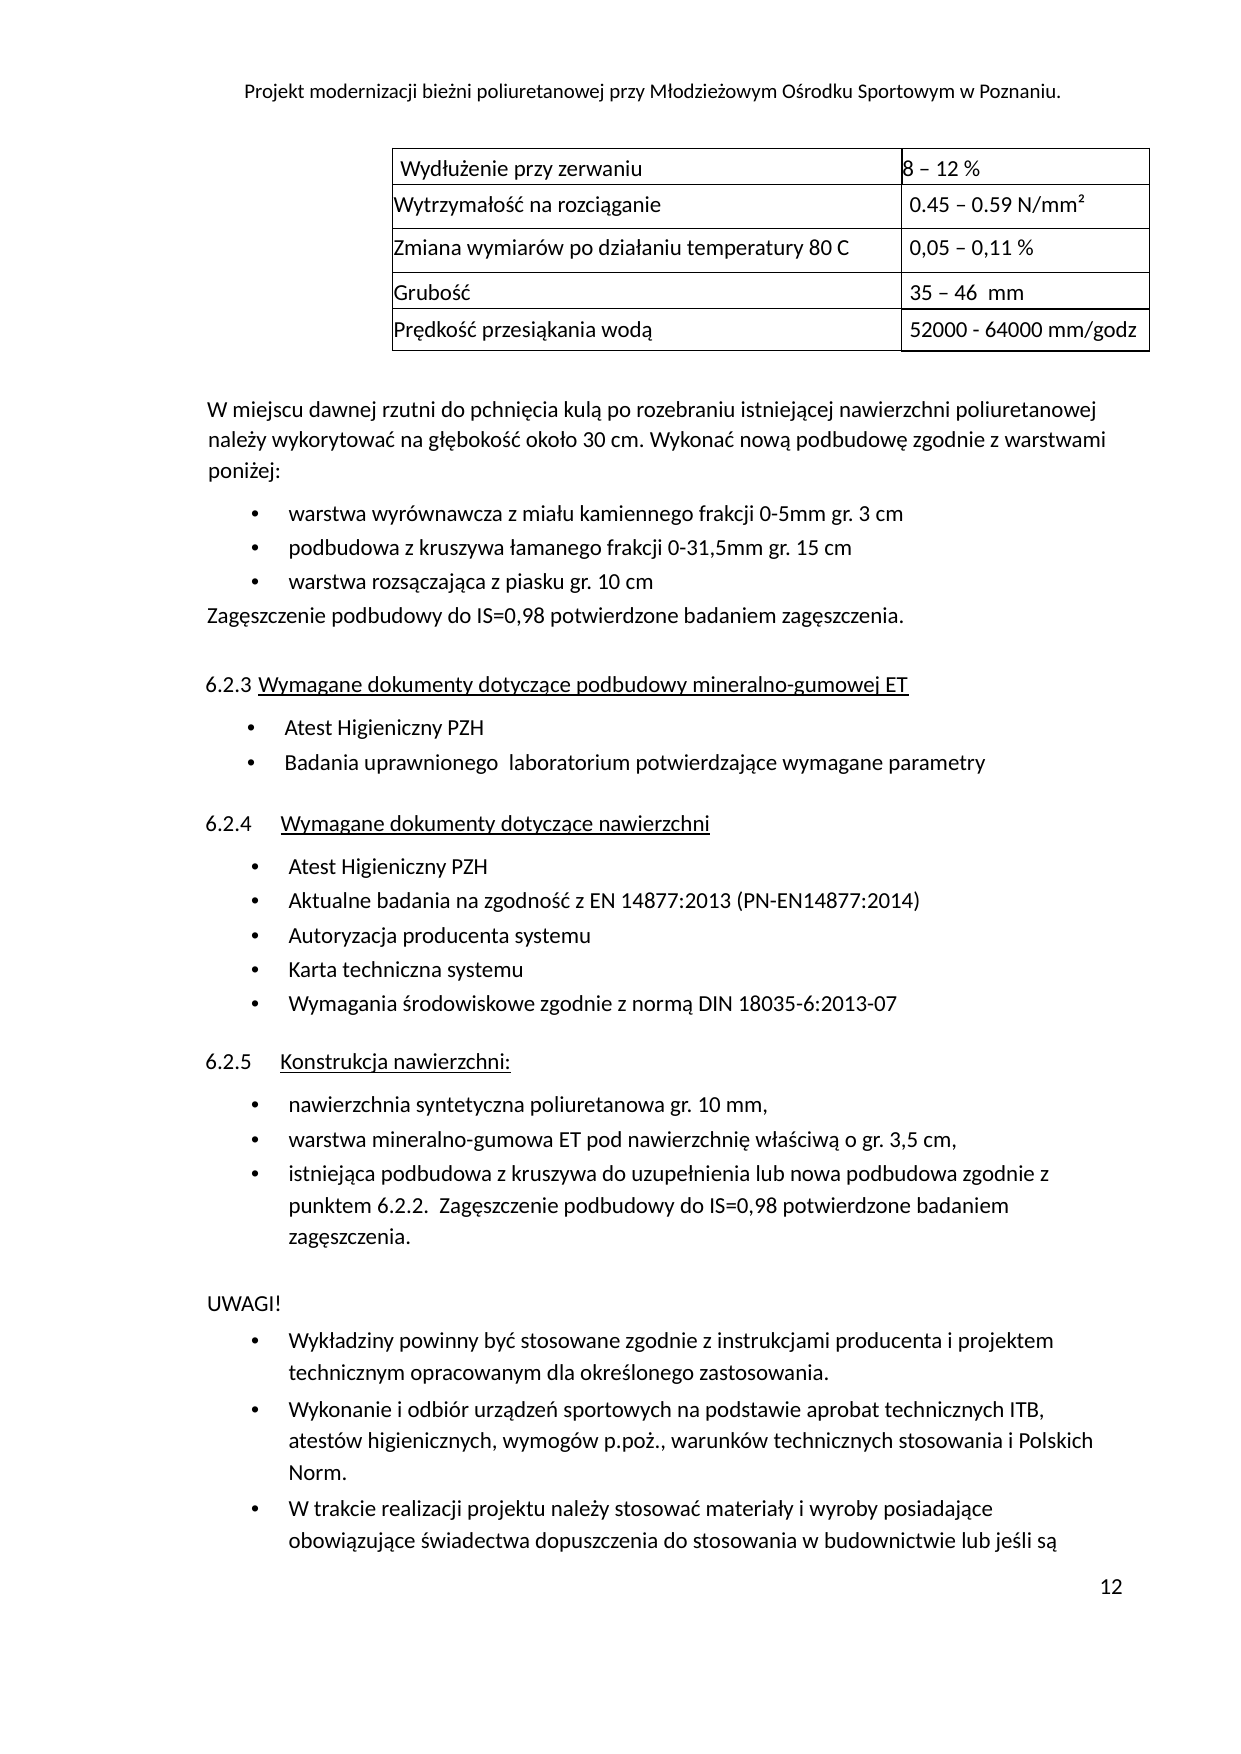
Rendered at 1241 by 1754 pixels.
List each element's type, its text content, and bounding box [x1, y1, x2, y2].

table_cell Grubość [393, 273, 901, 308]
list Wykładziny powinny być stosowane zgodnie z instrukcjami producenta i projektem technicznym opracowanym dla określonego zastosowania. [251, 1326, 1123, 1386]
subtitle 6.2.3 Wymagane dokumenty dotyczące podbudowy mineralno-gumowej ET [205, 670, 1148, 698]
subtitle W miejscu dawnej rzutni do pchnięcia kulą po rozebraniu istniejącej nawierzchni poliuretanowej należy wykorytować na głębokość około 30 cm. Wykonać nową podbudowę zgodnie z warstwami poniżej: [207, 395, 1148, 484]
text Zagęszczenie podbudowy do IS=0,98 potwierdzone badaniem zagęszczenia. [207, 602, 1123, 630]
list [251, 1494, 1123, 1554]
table_cell 52000 - 64000 mm/godz [902, 310, 1149, 350]
list warstwa wyrównawcza z miału kamiennego frakcji 0-5mm gr. 3 cm [251, 499, 1123, 527]
table_cell 0.45 – 0.59 N/mm² [902, 185, 1149, 227]
table_cell 35 – 46 mm [902, 273, 1149, 308]
list Autoryzacja producenta systemu [251, 921, 1123, 949]
subtitle 6.2.4 Wymagane dokumenty dotyczące nawierzchni [205, 809, 1148, 837]
list Badania uprawnionego laboratorium potwierdzające wymagane parametry [247, 748, 1136, 776]
table_cell Zmiana wymiarów po działaniu temperatury 80 C [393, 229, 901, 272]
list warstwa rozsączająca z piasku gr. 10 cm [251, 567, 1123, 595]
table_cell 0,05 – 0,11 % [902, 229, 1149, 272]
list podbudowa z kruszywa łamanego frakcji 0-31,5mm gr. 15 cm [251, 533, 1123, 561]
list Aktualne badania na zgodność z EN 14877:2013 (PN-EN14877:2014) [251, 887, 1123, 914]
list warstwa mineralno-gumowa ET pod nawierzchnię właściwą o gr. 3,5 cm, [251, 1125, 1123, 1153]
table_header Wydłużenie przy zerwaniu [393, 149, 901, 184]
text 6.2.5 Konstrukcja nawierzchni: [205, 1047, 1148, 1075]
list Wymagania środowiskowe zgodnie z normą DIN 18035-6:2013-07 [251, 989, 1123, 1017]
list istniejąca podbudowa z kruszywa do uzupełnienia lub nowa podbudowa zgodnie z punktem 6.2.2. Zagęszczenie podbudowy do IS=0,98 potwierdzone badaniem zagęszczenia. [251, 1159, 1123, 1251]
list Wykonanie i odbiór urządzeń sportowych na podstawie aprobat technicznych ITB, atestów higienicznych, wymogów p.poż., warunków technicznych stosowania i Polskich Norm. [251, 1395, 1123, 1486]
list nawierzchnia syntetyczna poliuretanowa gr. 10 mm, [251, 1091, 1123, 1119]
list Atest Higieniczny PZH [251, 852, 1123, 880]
list Karta techniczna systemu [251, 955, 1123, 983]
text UWAGI! [207, 1289, 1148, 1317]
table_header 8 – 12 % [903, 149, 1149, 184]
list Atest Higieniczny PZH [247, 713, 1136, 741]
table_cell Prędkość przesiąkania wodą [393, 309, 901, 350]
table_cell Wytrzymałość na rozciąganie [393, 185, 901, 227]
